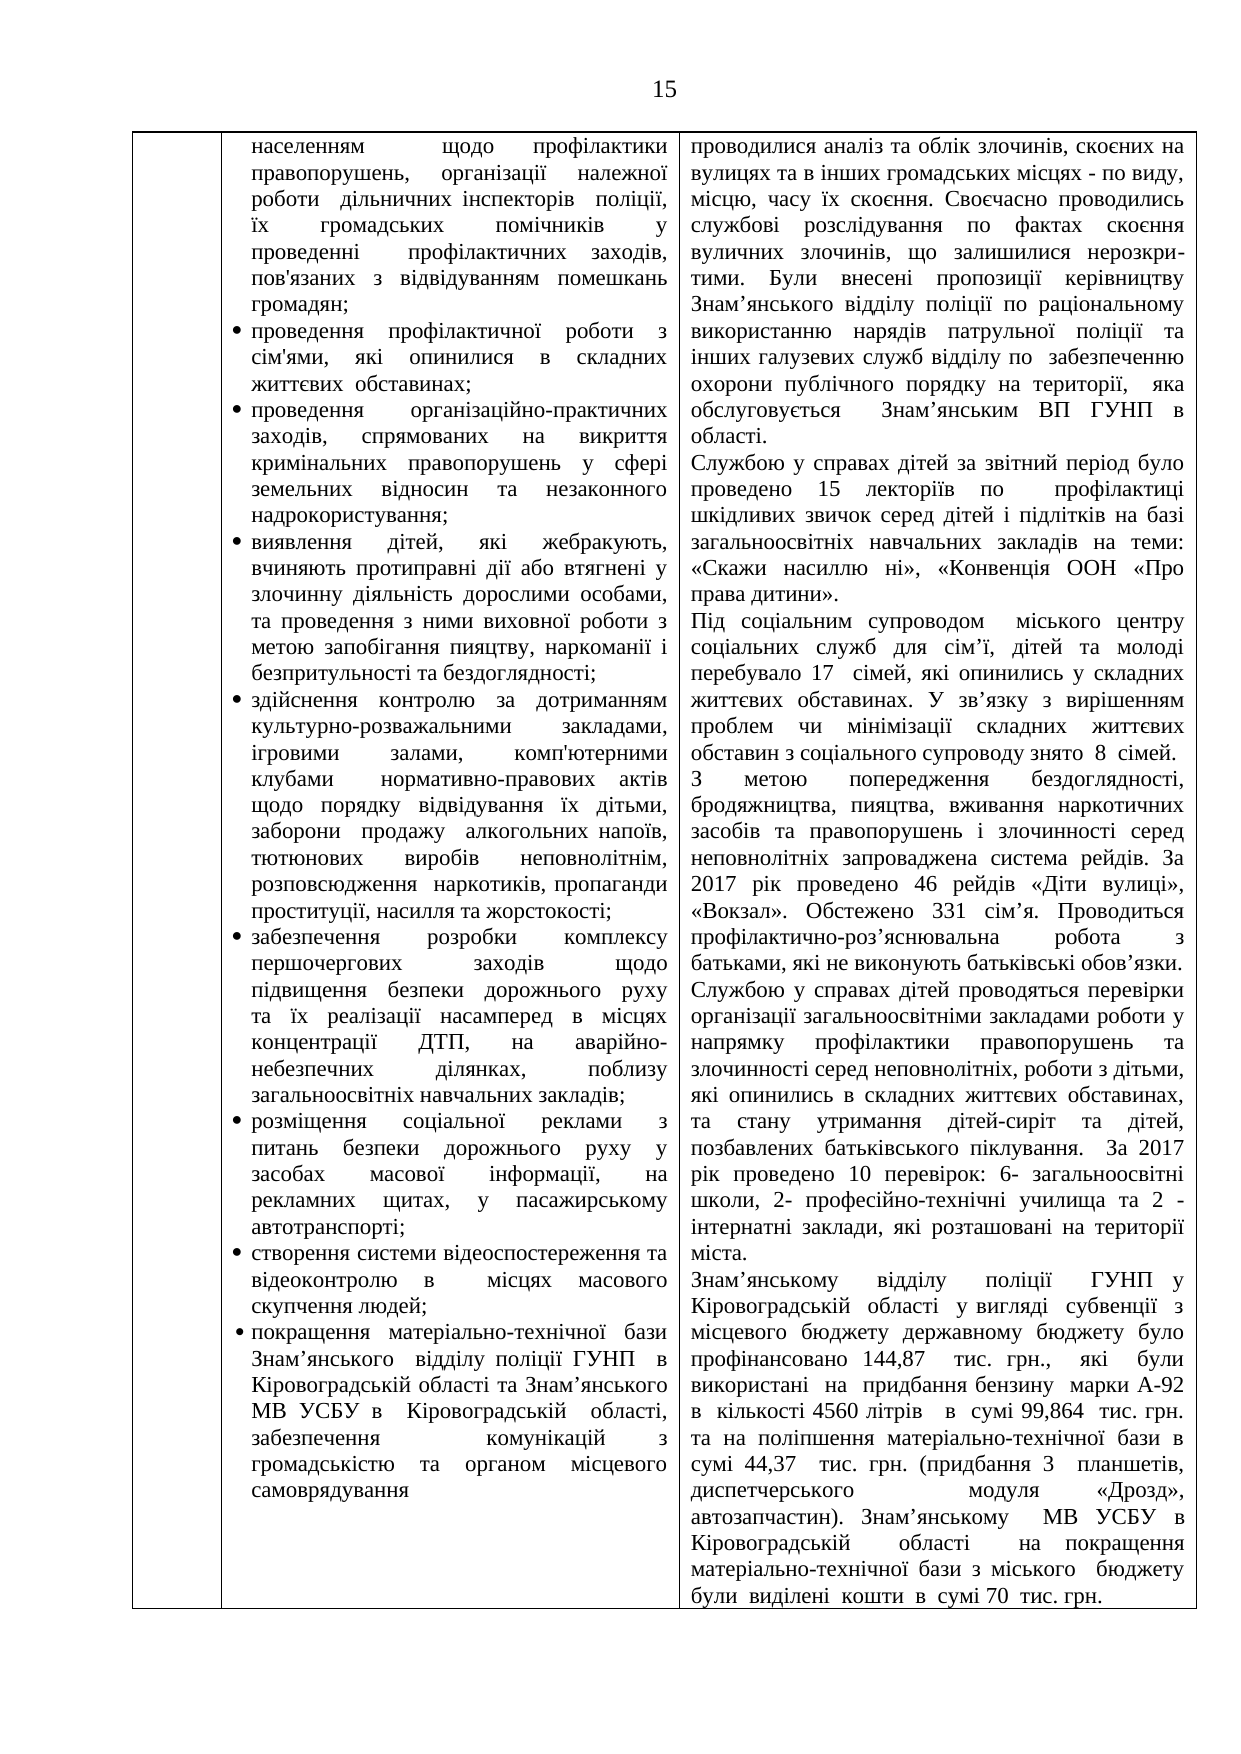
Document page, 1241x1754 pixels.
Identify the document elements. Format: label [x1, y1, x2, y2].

table_cell [680, 133, 1196, 1608]
table_cell [133, 133, 221, 1608]
table_cell [222, 133, 679, 1608]
